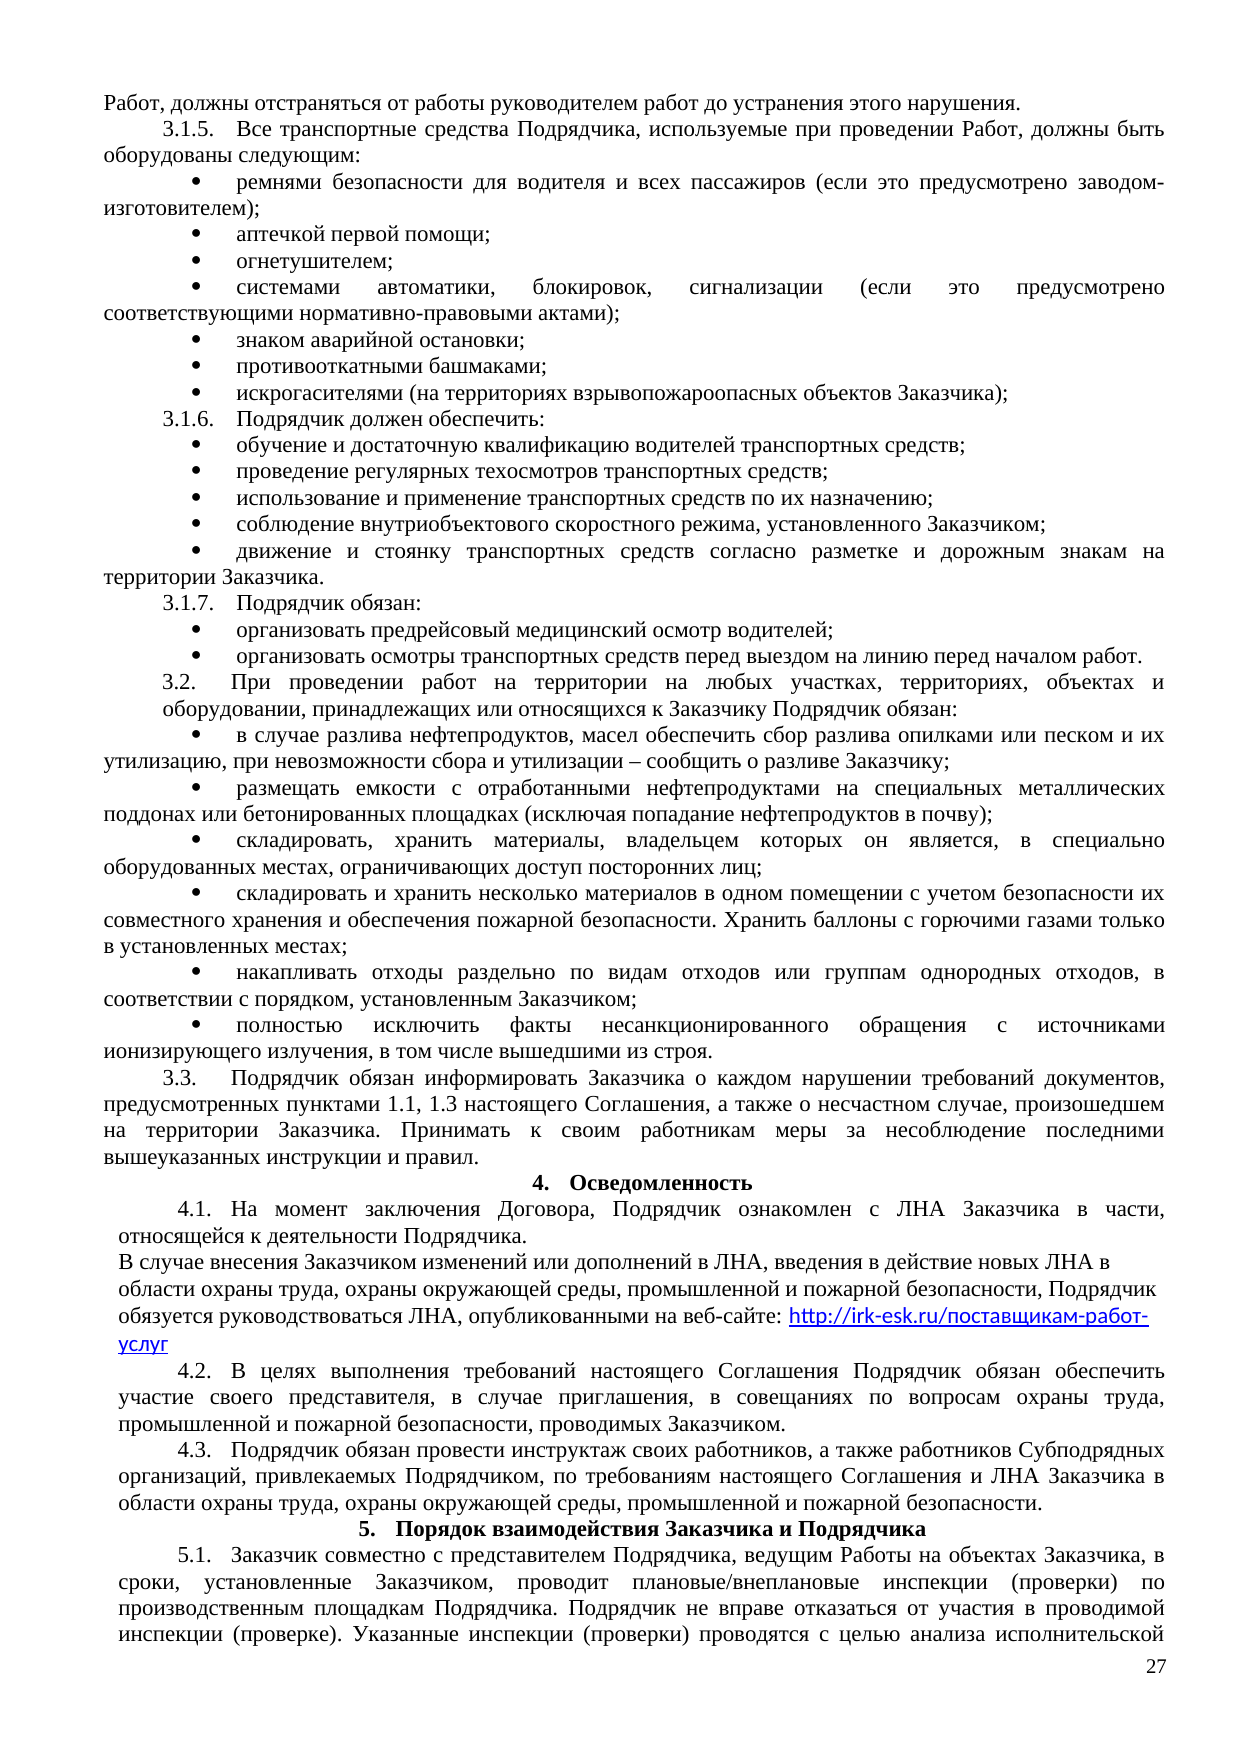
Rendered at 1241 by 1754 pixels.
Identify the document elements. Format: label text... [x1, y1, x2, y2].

list Осведомленность [118, 1169, 1167, 1196]
list складировать и хранить несколько материалов в одном помещении с учетом безопасности их совместного хранения и обеспечения пожарной безопасности. Хранить баллоны с горючими газами только в установленных местах; [103, 879, 1167, 958]
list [103, 89, 1167, 115]
list При проведении работ на территории на любых участках, территориях, объектах и оборудовании, принадлежащих или относящихся к Заказчику Подрядчик обязан: [162, 668, 1167, 721]
list огнетушителем; [103, 247, 1167, 273]
list Порядок взаимодействия Заказчика и Подрядчика [118, 1515, 1167, 1541]
list ремнями безопасности для водителя и всех пассажиров (если это предусмотрено заводом-изготовителем); [103, 168, 1167, 220]
list соблюдение внутриобъектового скоростного режима, установленного Заказчиком; [103, 510, 1167, 537]
list складировать, хранить материалы, владельцем которых он является, в специально оборудованных местах, ограничивающих доступ посторонних лиц; [103, 827, 1167, 879]
list противооткатными башмаками; [103, 352, 1167, 378]
list знаком аварийной остановки; [103, 326, 1167, 352]
list размещать емкости с отработанными нефтепродуктами на специальных металлических поддонах или бетонированных площадках (исключая попадание нефтепродуктов в почву); [103, 774, 1167, 827]
list Подрядчик обязан провести инструктаж своих работников, а также работников Субподрядных организаций, привлекаемых Подрядчиком, по требованиям настоящего Соглашения и ЛНА Заказчика в области охраны труда, охраны окружающей среды, промышленной и пожарной безопасности. [118, 1436, 1167, 1515]
list полностью исключить факты несанкционированного обращения с источниками ионизирующего излучения, в том числе вышедшими из строя. [103, 1011, 1167, 1064]
text В случае внесения Заказчиком изменений или дополнений в ЛНА, введения в действие новых ЛНА в области охраны труда, охраны окружающей среды, промышленной и пожарной безопасности, Подрядчик обязуется руководствоваться ЛНА, опубликованными на веб-сайте: http://irk-esk.ru/поставщикам-работ-услуг [118, 1248, 1167, 1357]
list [118, 1541, 1167, 1647]
list организовать осмотры транспортных средств перед выездом на линию перед началом работ. [103, 642, 1167, 668]
list организовать предрейсовый медицинский осмотр водителей; [103, 616, 1167, 642]
list обучение и достаточную квалификацию водителей транспортных средств; [103, 431, 1167, 458]
list В целях выполнения требований настоящего Соглашения Подрядчик обязан обеспечить участие своего представителя, в случае приглашения, в совещаниях по вопросам охраны труда, промышленной и пожарной безопасности, проводимых Заказчиком. [118, 1357, 1167, 1436]
list Все транспортные средства Подрядчика, используемые при проведении Работ, должны быть оборудованы следующим: [103, 115, 1167, 168]
list в случае разлива нефтепродуктов, масел обеспечить сбор разлива опилками или песком и их утилизацию, при невозможности сбора и утилизации – сообщить о разливе Заказчику; [103, 721, 1167, 774]
list движение и стоянку транспортных средств согласно разметке и дорожным знакам на территории Заказчика. [103, 537, 1167, 589]
list использование и применение транспортных средств по их назначению; [103, 484, 1167, 510]
list искрогасителями (на территориях взрывопожароопасных объектов Заказчика); [103, 378, 1167, 405]
list Подрядчик должен обеспечить: [103, 405, 1167, 431]
list аптечкой первой помощи; [103, 220, 1167, 247]
list На момент заключения Договора, Подрядчик ознакомлен с ЛНА Заказчика в части, относящейся к деятельности Подрядчика. [118, 1196, 1167, 1248]
list Подрядчик обязан информировать Заказчика о каждом нарушении требований документов, предусмотренных пунктами 1.1, 1.3 настоящего Соглашения, а также о несчастном случае, произошедшем на территории Заказчика. Принимать к своим работникам меры за несоблюдение последними вышеуказанных инструкции и правил. [103, 1064, 1167, 1169]
list проведение регулярных техосмотров транспортных средств; [103, 458, 1167, 484]
list Подрядчик обязан: [103, 589, 1167, 616]
list системами автоматики, блокировок, сигнализации (если это предусмотрено соответствующими нормативно-правовыми актами); [103, 273, 1167, 326]
list накапливать отходы раздельно по видам отходов или группам однородных отходов, в соответствии с порядком, установленным Заказчиком; [103, 958, 1167, 1011]
